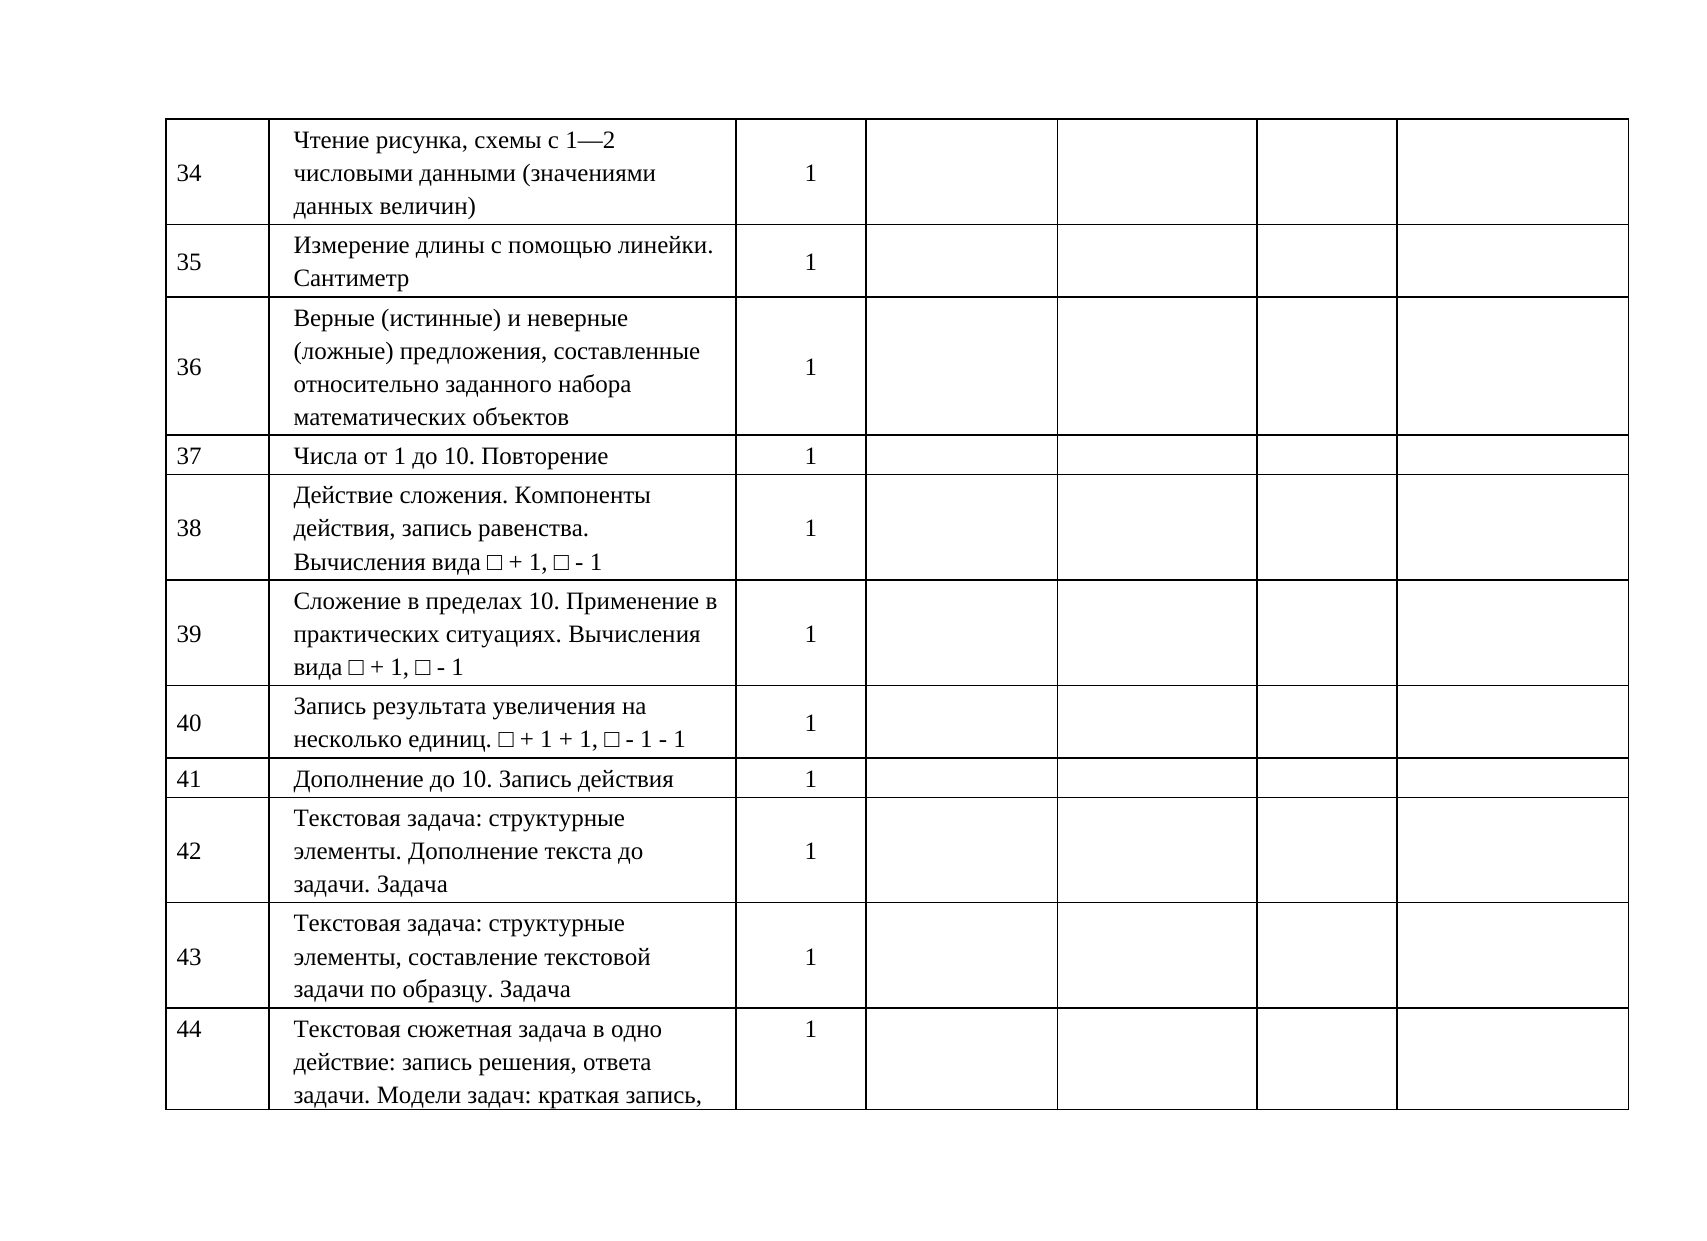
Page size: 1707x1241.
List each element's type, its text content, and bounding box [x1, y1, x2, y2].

table_cell [1258, 1009, 1396, 1109]
table_cell [1058, 798, 1256, 902]
table_cell [1258, 298, 1396, 434]
table_cell 40 [167, 686, 268, 757]
table_cell 1 [737, 475, 865, 579]
table_cell [1058, 436, 1256, 474]
table_cell [1058, 475, 1256, 579]
table_cell 37 [167, 436, 268, 474]
table_cell Текстовая задача: структурные элементы, составление текстовой задачи по образцу. Задача [270, 903, 735, 1007]
table_cell [867, 581, 1057, 684]
table_cell Измерение длины с помощью линейки. Сантиметр [270, 225, 735, 296]
table_cell 1 [737, 903, 865, 1007]
table_cell [1398, 436, 1628, 474]
table_cell [867, 475, 1057, 579]
table_cell 1 [737, 1009, 865, 1109]
table_cell [1258, 225, 1396, 296]
table_cell [1258, 686, 1396, 757]
table_cell [867, 298, 1057, 434]
table_cell Чтение рисунка, схемы с 1—2 числовыми данными (значениями данных величин) [270, 120, 735, 223]
table_cell 42 [167, 798, 268, 902]
table_cell [1258, 120, 1396, 223]
table_cell 1 [737, 798, 865, 902]
table_cell [1398, 1009, 1628, 1109]
table_cell 1 [737, 759, 865, 796]
table_cell [1058, 686, 1256, 757]
table_cell [867, 225, 1057, 296]
table_cell [1258, 436, 1396, 474]
table_cell Дополнение до 10. Запись действия [270, 759, 735, 796]
table_cell Текстовая задача: структурные элементы. Дополнение текста до задачи. Задача [270, 798, 735, 902]
table_cell [867, 759, 1057, 796]
table_cell [1398, 686, 1628, 757]
table_cell [1058, 298, 1256, 434]
table_cell [867, 120, 1057, 223]
table_cell [1258, 759, 1396, 796]
table_cell [1058, 225, 1256, 296]
table_cell [1258, 903, 1396, 1007]
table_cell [270, 1009, 735, 1109]
table_cell 1 [737, 686, 865, 757]
table_cell Числа от 1 до 10. Повторение [270, 436, 735, 474]
table_cell [867, 436, 1057, 474]
table_cell [1058, 1009, 1256, 1109]
table_cell Действие сложения. Компоненты действия, запись равенства. Вычисления вида □ + 1, □ - 1 [270, 475, 735, 579]
table_cell 1 [737, 581, 865, 684]
table_cell 1 [737, 120, 865, 223]
table_cell [1258, 581, 1396, 684]
table_cell Запись результата увеличения на несколько единиц. □ + 1 + 1, □ - 1 - 1 [270, 686, 735, 757]
table_cell 41 [167, 759, 268, 796]
table_cell [1398, 581, 1628, 684]
table_cell [1398, 759, 1628, 796]
table_cell [1258, 798, 1396, 902]
table_cell [1398, 120, 1628, 223]
table_cell [867, 798, 1057, 902]
table_cell Верные (истинные) и неверные (ложные) предложения, составленные относительно заданного набора математических объектов [270, 298, 735, 434]
table_cell [867, 903, 1057, 1007]
table_cell [867, 686, 1057, 757]
table_cell 1 [737, 436, 865, 474]
table_cell [1058, 120, 1256, 223]
table_cell [1398, 225, 1628, 296]
table_cell [1398, 475, 1628, 579]
table_cell [1058, 581, 1256, 684]
table_cell [1398, 298, 1628, 434]
table_cell 38 [167, 475, 268, 579]
table_cell [1058, 759, 1256, 796]
table_cell [1398, 903, 1628, 1007]
table_cell [1398, 798, 1628, 902]
table_cell [1058, 903, 1256, 1007]
table_cell 39 [167, 581, 268, 684]
table_cell 34 [167, 120, 268, 223]
table_cell [1258, 475, 1396, 579]
table_cell 35 [167, 225, 268, 296]
table_cell 44 [167, 1009, 268, 1109]
table_cell 1 [737, 225, 865, 296]
table_cell 43 [167, 903, 268, 1007]
table_cell 1 [737, 298, 865, 434]
table_cell [867, 1009, 1057, 1109]
table_cell 36 [167, 298, 268, 434]
table_cell Сложение в пределах 10. Применение в практических ситуациях. Вычисления вида □ + 1, □ - 1 [270, 581, 735, 684]
